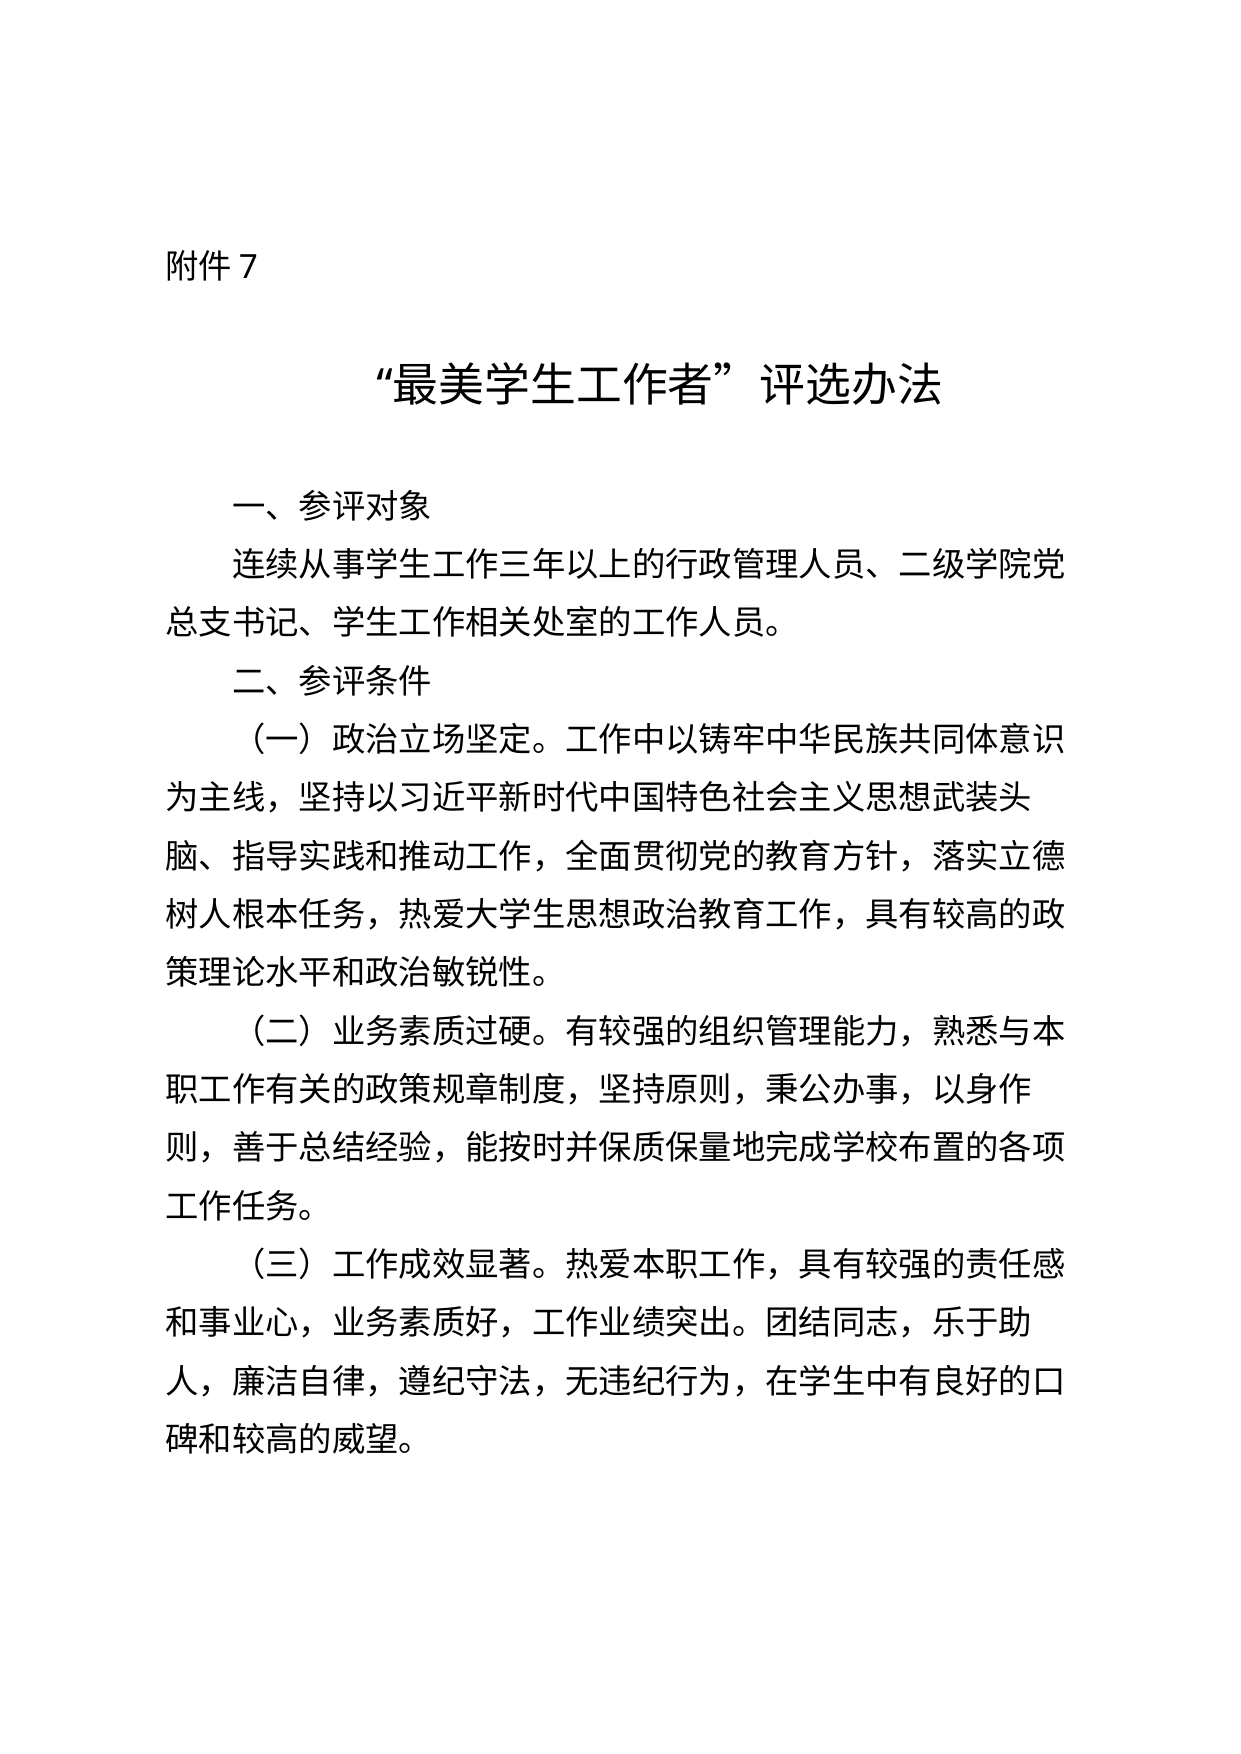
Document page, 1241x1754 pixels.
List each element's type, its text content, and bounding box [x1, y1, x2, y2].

text “最美学生工作者”评选办法 [165, 355, 1087, 413]
list （三）工作成效显著。热爱本职工作，具有较强的责任感和事业心，业务素质好，工作业绩突出。团结同志，乐于助人，廉洁自律，遵纪守法，无违纪行为，在学生中有良好的口碑和较高的威望。 [165, 1230, 1087, 1463]
list （二）业务素质过硬。有较强的组织管理能力，熟悉与本职工作有关的政策规章制度，坚持原则，秉公办事，以身作则，善于总结经验，能按时并保质保量地完成学校布置的各项工作任务。 [165, 996, 1087, 1230]
list 连续从事学生工作三年以上的行政管理人员、二级学院党总支书记、学生工作相关处室的工作人员。 [165, 530, 1087, 646]
list （一）政治立场坚定。工作中以铸牢中华民族共同体意识为主线，坚持以习近平新时代中国特色社会主义思想武装头脑、指导实践和推动工作，全面贯彻党的教育方针，落实立德树人根本任务，热爱大学生思想政治教育工作，具有较高的政策理论水平和政治敏锐性。 [165, 705, 1087, 996]
list 二、参评条件 [165, 646, 1087, 705]
list 一、参评对象 [165, 471, 1087, 530]
text 附件7 [165, 231, 1087, 296]
